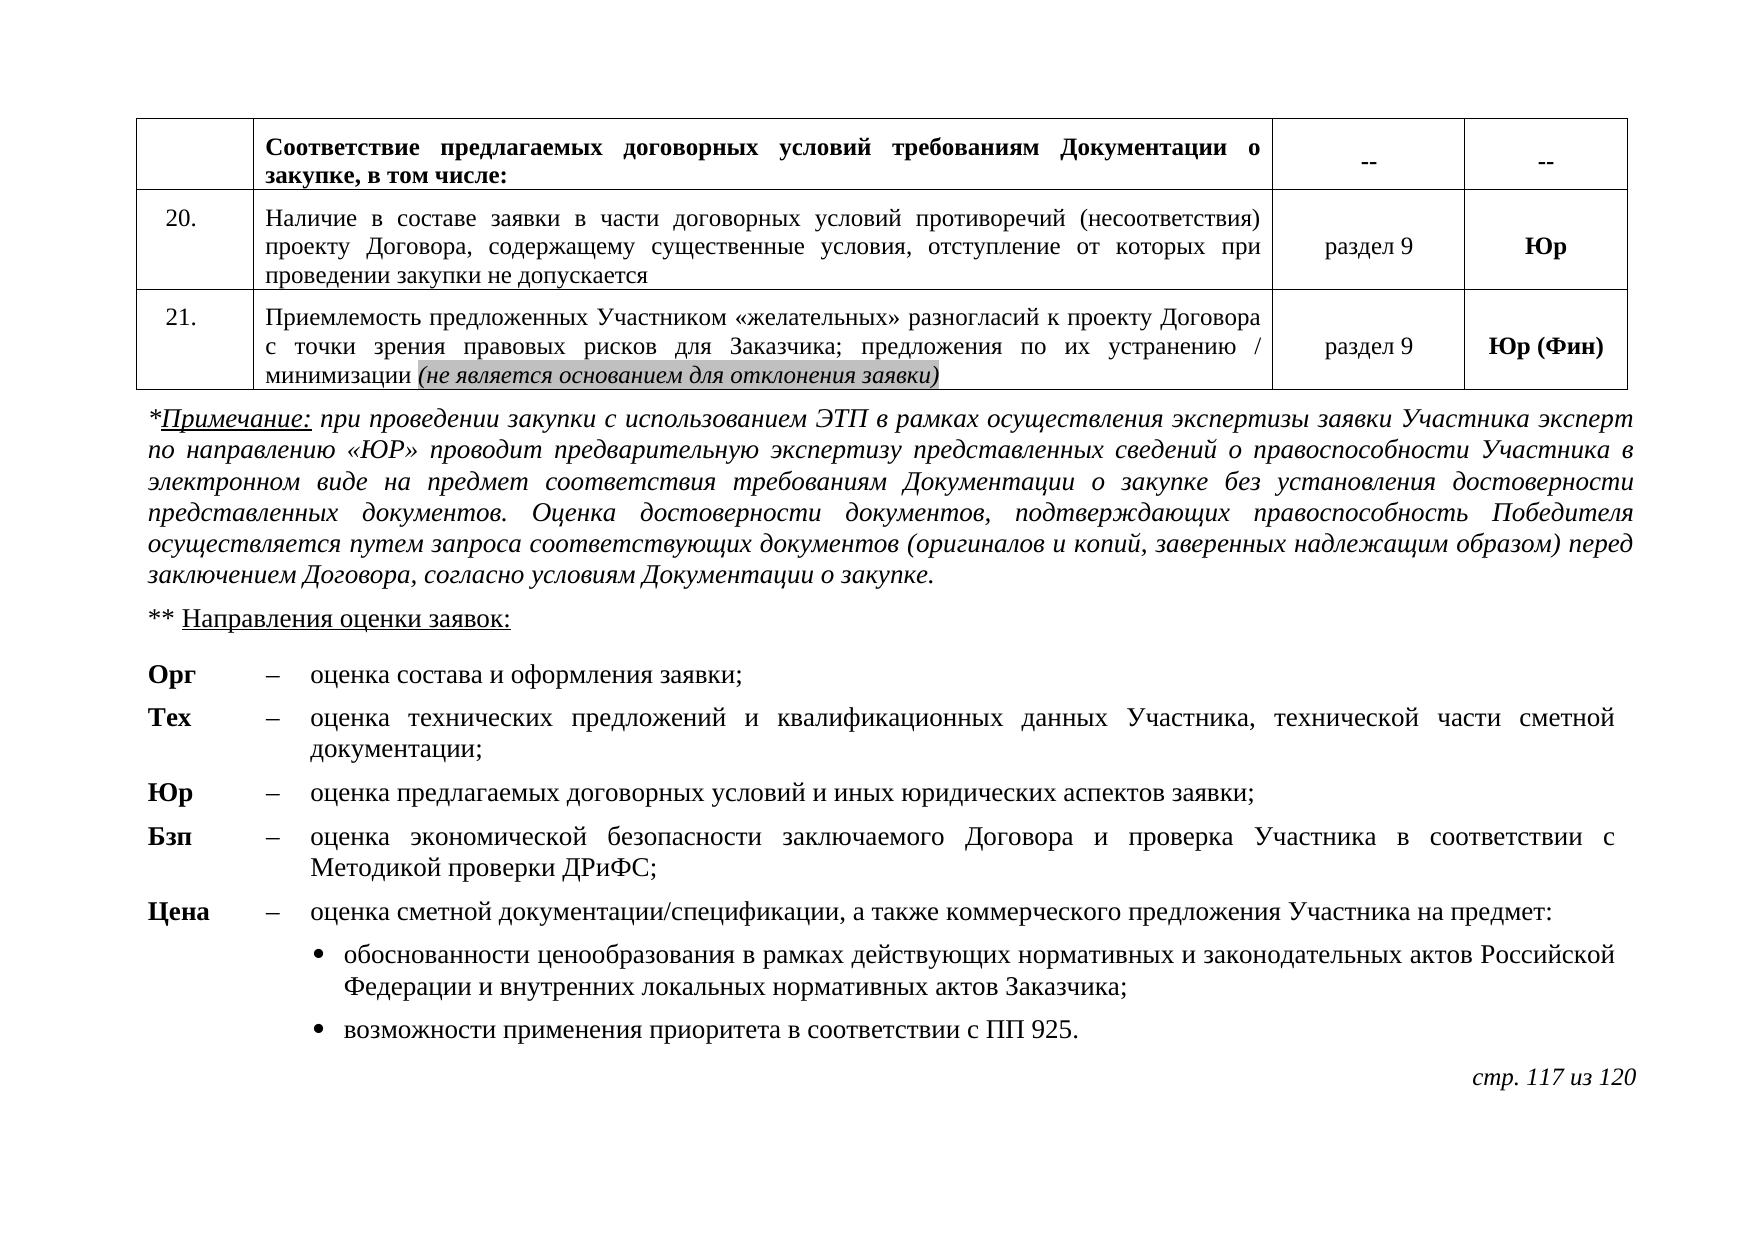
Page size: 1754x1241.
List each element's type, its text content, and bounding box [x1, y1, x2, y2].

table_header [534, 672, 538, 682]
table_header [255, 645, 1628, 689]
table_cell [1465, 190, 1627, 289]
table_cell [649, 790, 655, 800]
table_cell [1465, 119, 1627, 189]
text *Примечание: при проведении закупки с использованием ЭТП в рамках осуществления экспертизы заявки Участника эксперт по направлению «ЮР» проводит предварительную экспертизу представленных сведений о правоспособности Участника в электронном виде на предмет соответствия требованиям Документации о закупке без установления достоверности представленных документов. Оценка достоверности документов, подтверждающих правоспособность Победителя осуществляется путем запроса соответствующих документов (оригиналов и копий, заверенных надлежащим образом) перед заключением Договора, согласно условиям Документации о закупке. [148, 402, 1636, 589]
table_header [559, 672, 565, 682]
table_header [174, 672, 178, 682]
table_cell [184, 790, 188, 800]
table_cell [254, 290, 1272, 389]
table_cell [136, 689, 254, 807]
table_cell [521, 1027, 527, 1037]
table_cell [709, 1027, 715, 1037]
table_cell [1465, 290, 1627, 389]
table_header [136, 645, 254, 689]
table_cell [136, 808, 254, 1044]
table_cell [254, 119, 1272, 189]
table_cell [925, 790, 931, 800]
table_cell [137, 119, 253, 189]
text ** Направления оценки заявок: [148, 602, 1636, 633]
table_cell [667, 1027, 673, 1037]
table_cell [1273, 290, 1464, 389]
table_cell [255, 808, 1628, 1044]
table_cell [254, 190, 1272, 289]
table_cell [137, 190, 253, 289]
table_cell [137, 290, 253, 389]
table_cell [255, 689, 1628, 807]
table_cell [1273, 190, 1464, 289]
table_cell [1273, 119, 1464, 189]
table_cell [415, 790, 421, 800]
